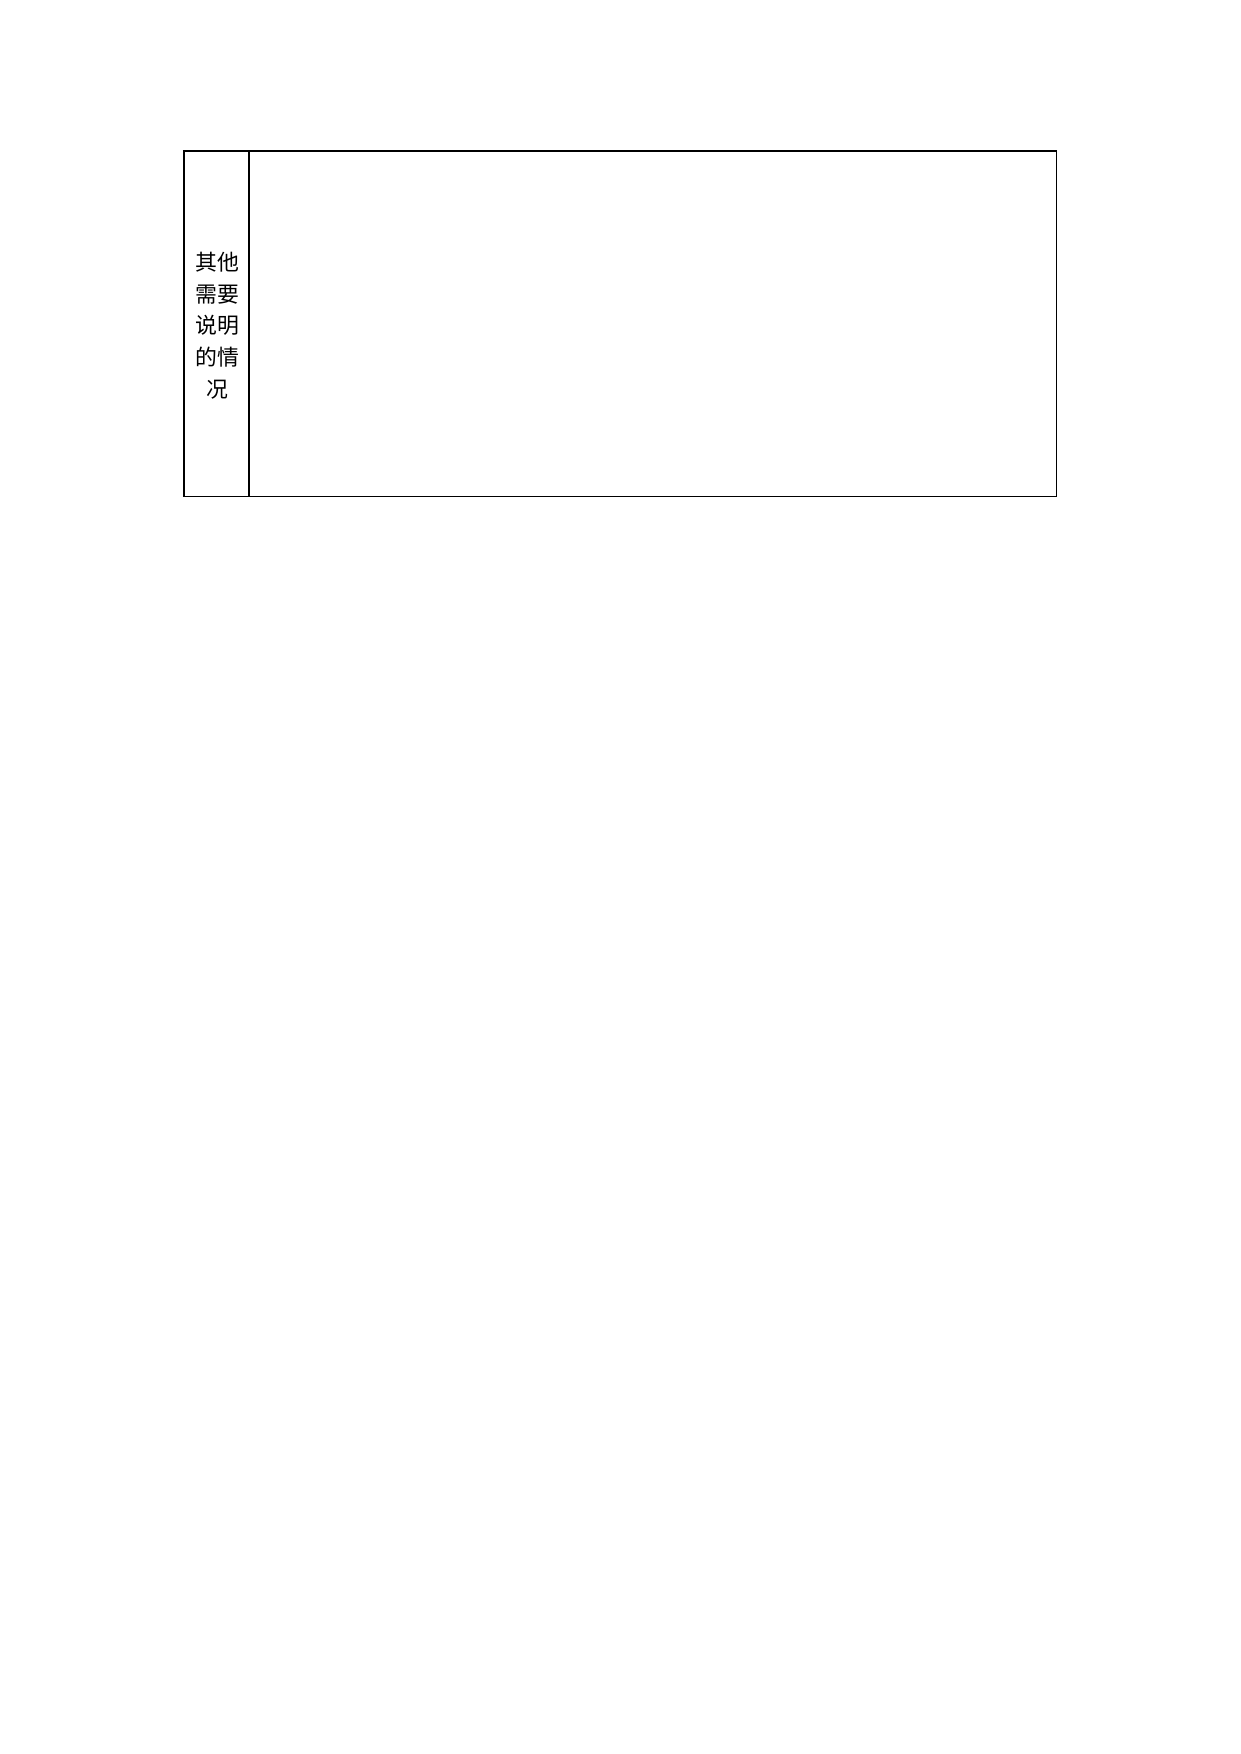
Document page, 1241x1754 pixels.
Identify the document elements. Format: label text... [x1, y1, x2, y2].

table_cell 其他需要说明的情况 [185, 152, 248, 496]
table_cell [250, 152, 1056, 496]
